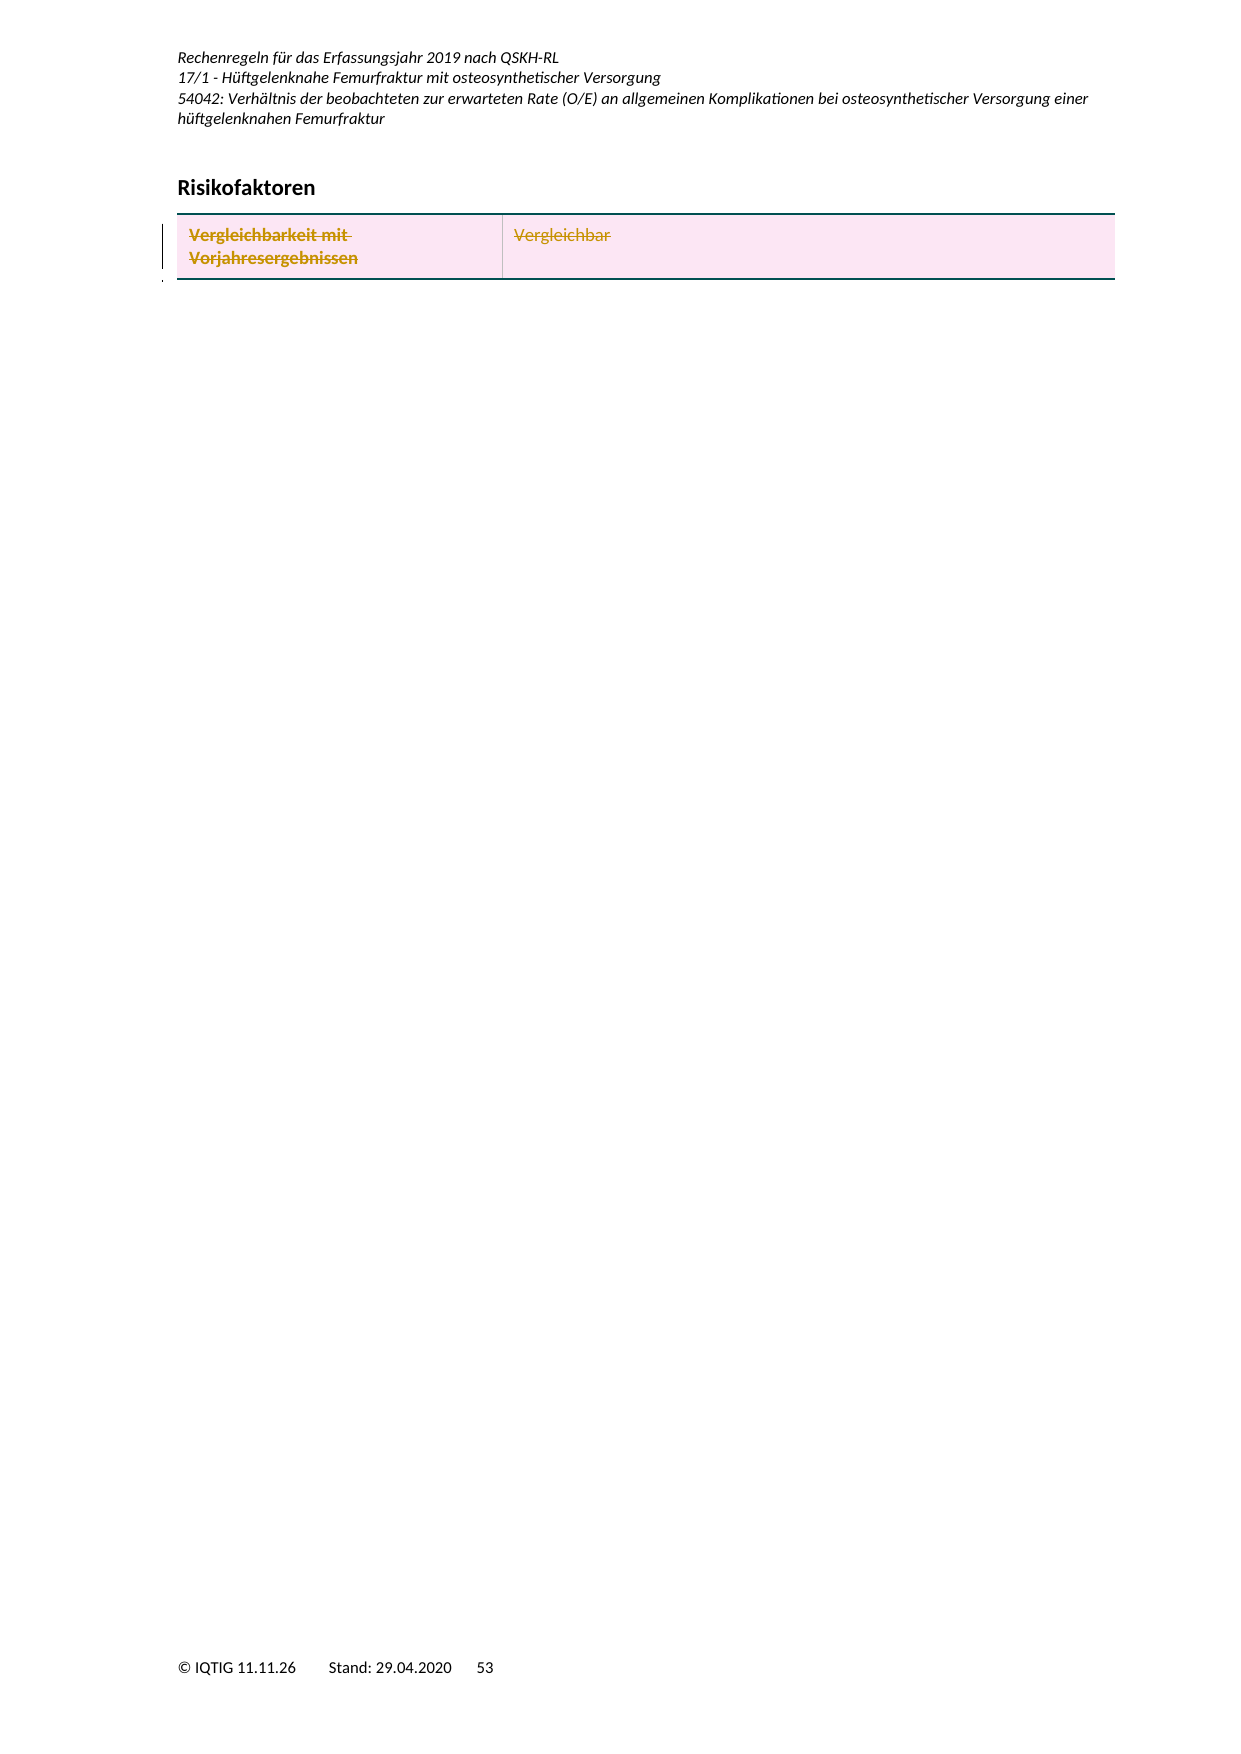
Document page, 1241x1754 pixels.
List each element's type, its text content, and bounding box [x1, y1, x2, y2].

text Risikofaktoren [177, 173, 1122, 201]
